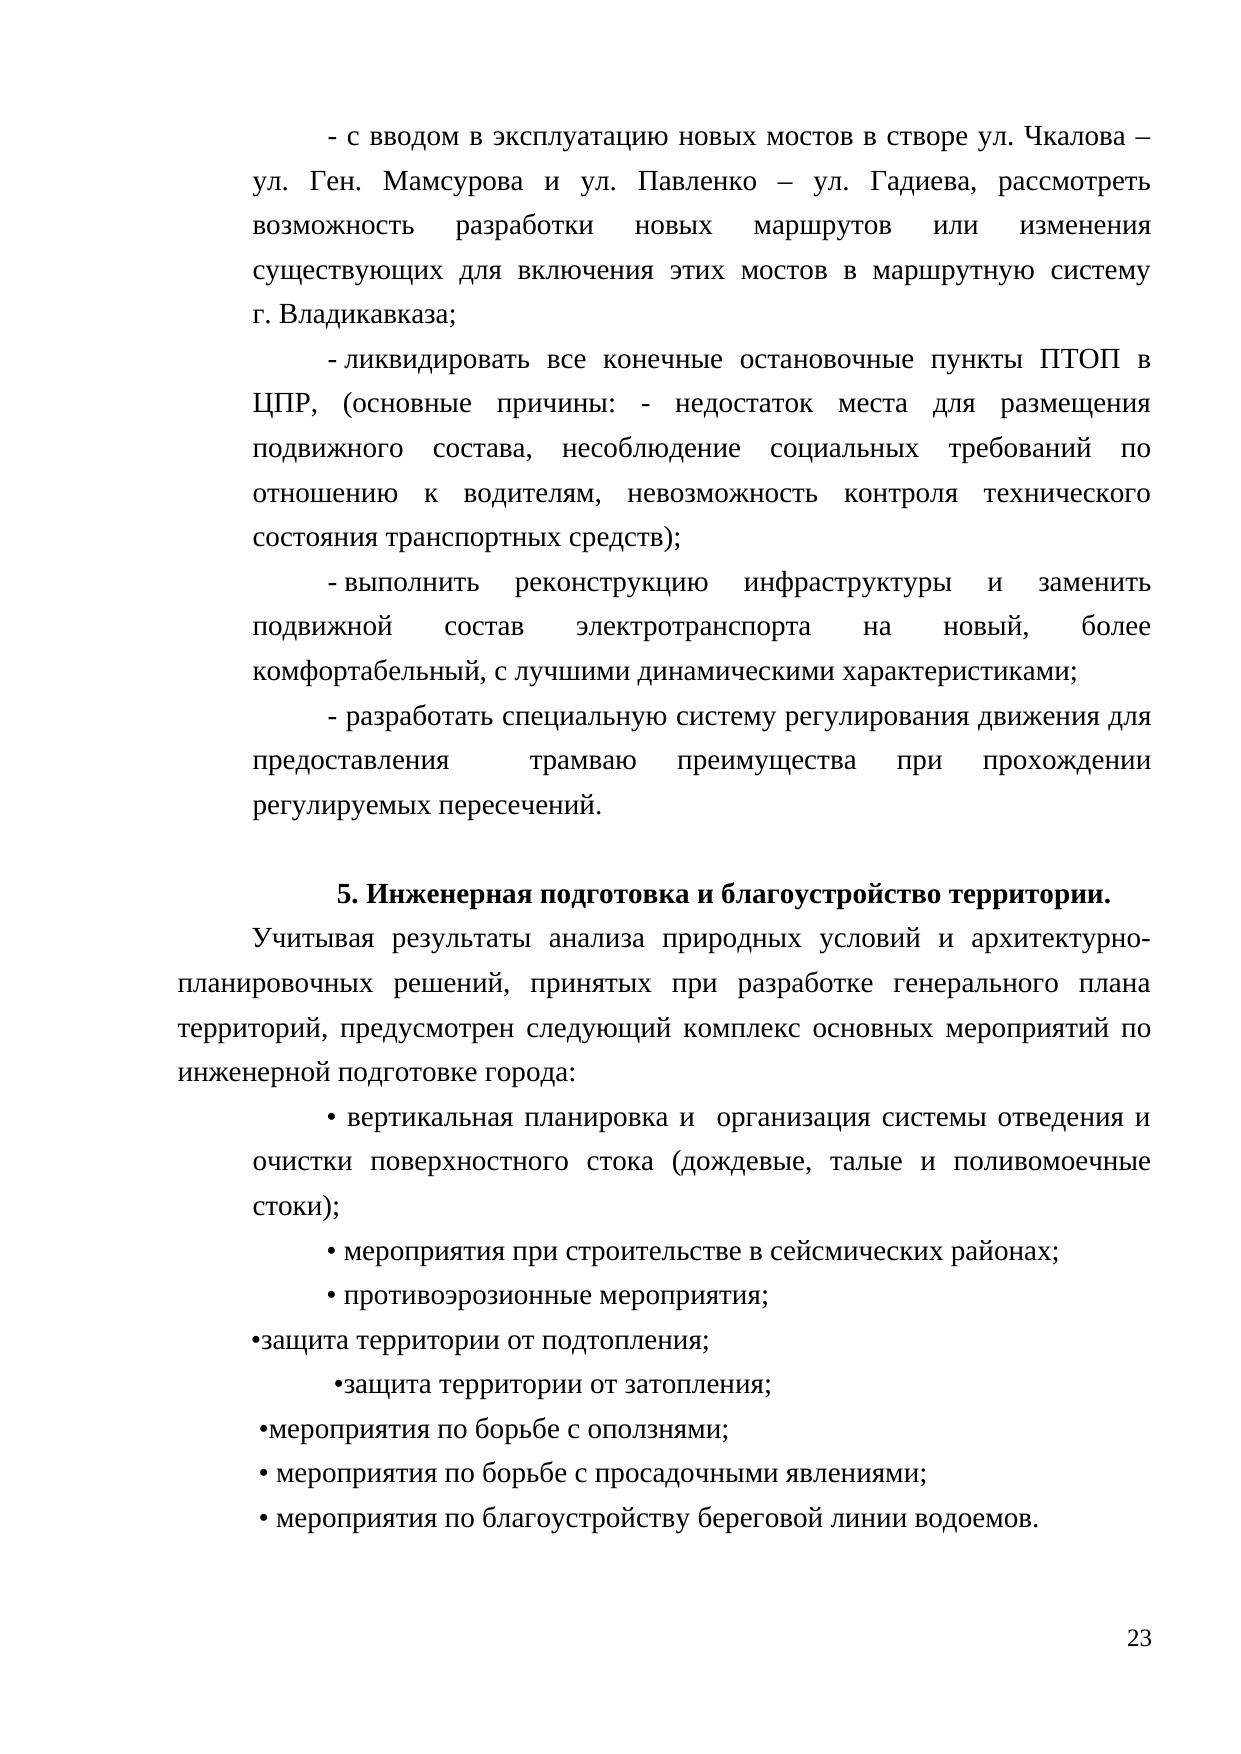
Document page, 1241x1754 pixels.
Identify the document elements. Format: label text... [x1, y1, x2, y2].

text • вертикальная планировка и организация системы отведения и очистки поверхностного стока (дождевые, талые и поливомоечные стоки); [252, 1099, 1152, 1222]
text Учитывая результаты анализа природных условий и архитектурно-планировочных решений, принятых при разработке генерального плана территорий, предусмотрен следующий комплекс основных мероприятий по инженерной подготовке города: [177, 921, 1152, 1088]
text 5. Инженерная подготовка и благоустройство территории. [252, 876, 1152, 909]
text - разработать специальную систему регулирования движения для предоставления трамваю преимущества при прохождении регулируемых пересечений. [252, 698, 1152, 820]
text • мероприятия при строительстве в сейсмических районах; [252, 1233, 1152, 1266]
text •защита территории от подтопления; [177, 1322, 1152, 1355]
text - с вводом в эксплуатацию новых мостов в створе ул. Чкалова – ул. Ген. Мамсурова и ул. Павленко – ул. Гадиева, рассмотреть возможность разработки новых маршрутов или изменения существующих для включения этих мостов в маршрутную систему г. Владикавказа; [252, 118, 1152, 330]
text •мероприятия по борьбе с оползнями; [251, 1411, 1152, 1444]
text • противоэрозионные мероприятия; [252, 1277, 1152, 1311]
text •защита территории от затопления; [252, 1366, 1152, 1400]
text • мероприятия по благоустройству береговой линии водоемов. [251, 1500, 1152, 1534]
text • мероприятия по борьбе с просадочными явлениями; [251, 1456, 1152, 1489]
text - ликвидировать все конечные остановочные пункты ПТОП в ЦПР, (основные причины: - недостаток места для размещения подвижного состава, несоблюдение социальных требований по отношению к водителям, невозможность контроля технического состояния транспортных средств); [252, 341, 1152, 553]
text - выполнить реконструкцию инфраструктуры и заменить подвижной состав электротранспорта на новый, более комфортабельный, с лучшими динамическими характеристиками; [252, 564, 1152, 687]
